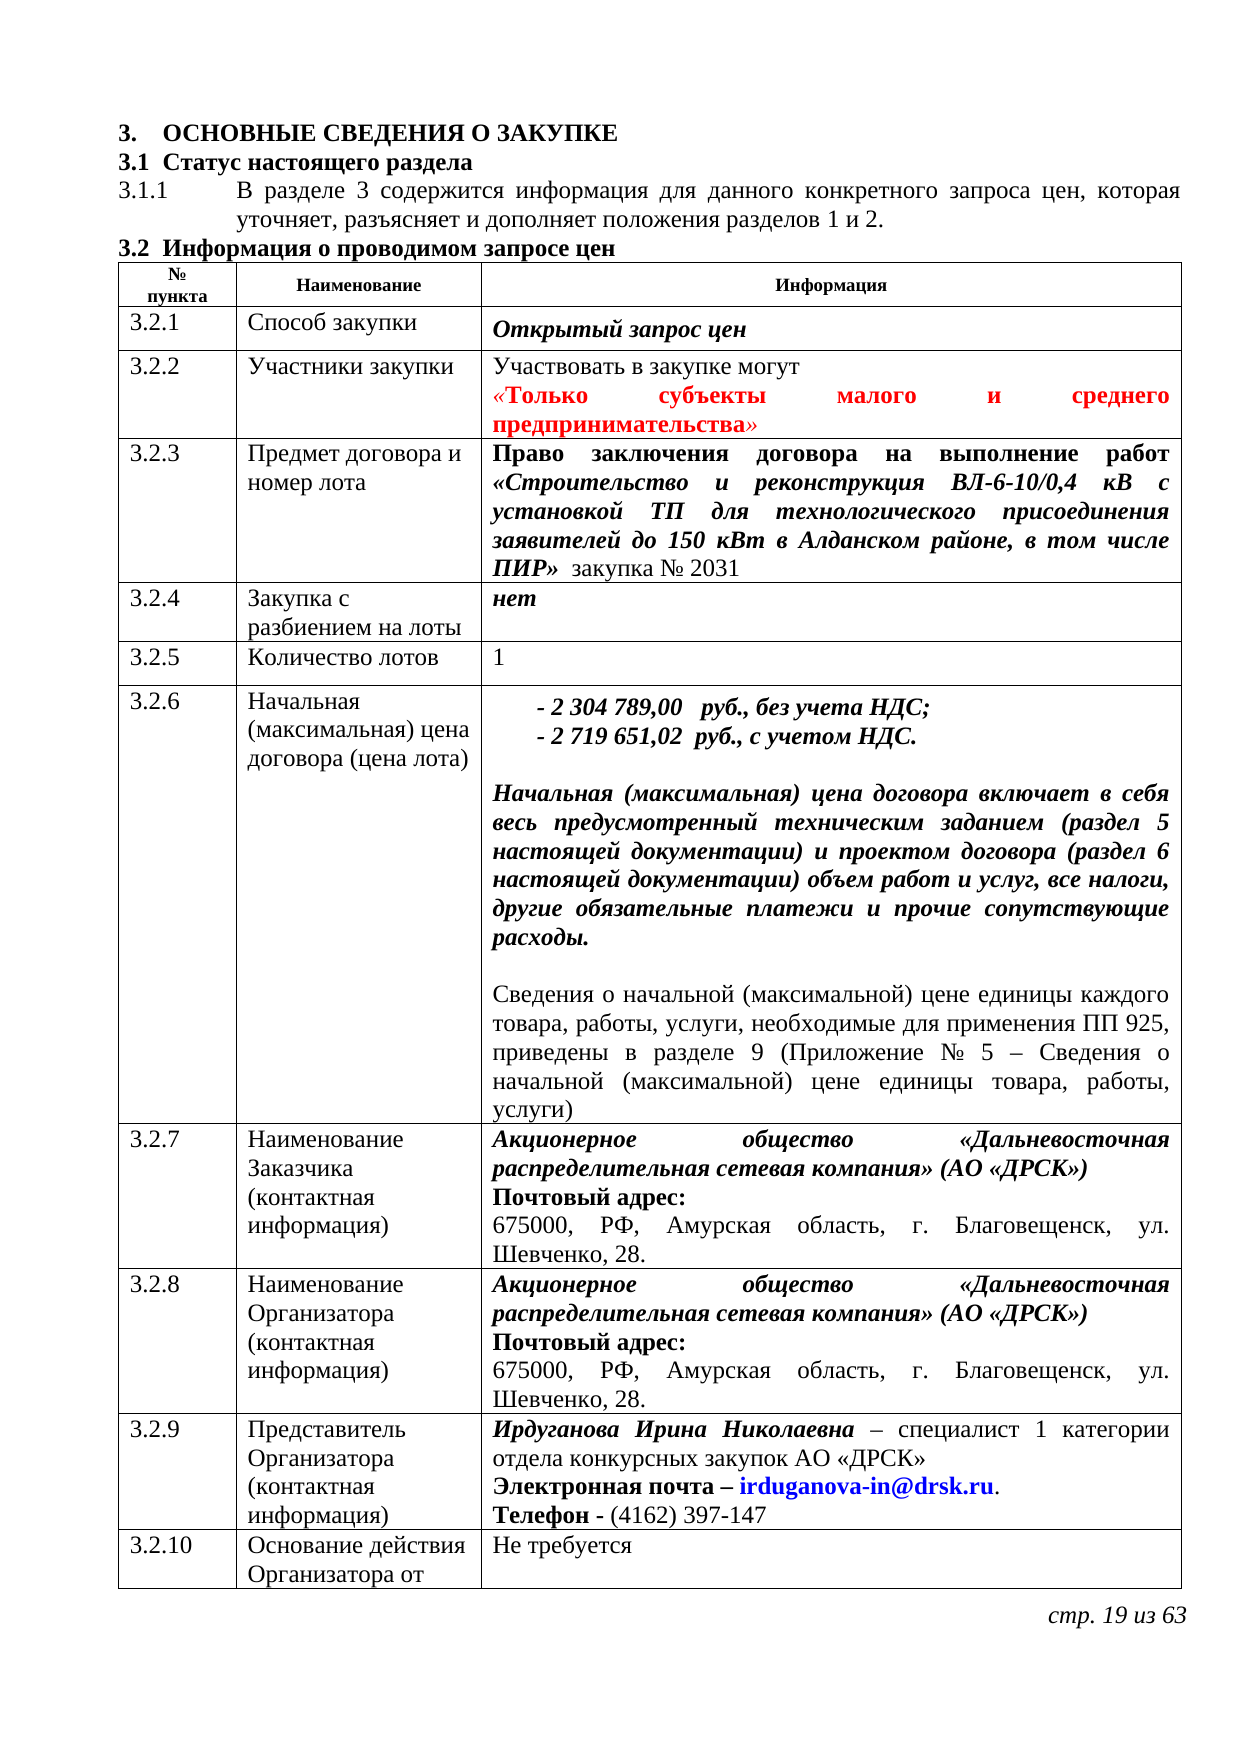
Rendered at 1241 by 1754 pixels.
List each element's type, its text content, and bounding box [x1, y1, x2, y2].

table_cell Способ закупки [237, 307, 481, 350]
table_header № пункта [119, 263, 236, 306]
table_cell [119, 307, 236, 350]
table_cell [119, 1124, 236, 1268]
table_cell [119, 439, 236, 582]
table_cell Ирдуганова Ирина Николаевна – специалист 1 категории отдела конкурсных закупок АО «ДРСК» Электронная почта – irduganova-in@drsk.ru. Телефон - (4162) 397-147 [482, 1414, 1181, 1529]
table_cell Наименование Заказчика (контактная информация) [237, 1124, 481, 1268]
subtitle ОСНОВНЫЕ СВЕДЕНИЯ О ЗАКУПКЕ [118, 118, 1181, 147]
table_header Информация [482, 263, 1181, 306]
table_header Наименование [237, 263, 481, 306]
table_cell [119, 583, 236, 641]
table_cell [119, 642, 236, 685]
table_cell - 2 304 789,00 руб., без учета НДС; - 2 719 651,02 руб., с учетом НДС. Начальная (максимальная) цена договора включает в себя весь предусмотренный техническим заданием (раздел 5 настоящей документации) и проектом договора (раздел 6 настоящей документации) объем работ и услуг, все налоги, другие обязательные платежи и прочие сопутствующие расходы. Сведения о начальной (максимальной) цене единицы каждого товара, работы, услуги, необходимые для применения ПП 925, приведены в разделе 9 (Приложение № 5 – Сведения о начальной (максимальной) цене единицы товара, работы, услуги) [482, 686, 1181, 1123]
table_cell Участвовать в закупке могут «Только субъекты малого и среднего предпринимательства» [482, 351, 1181, 437]
table_cell [119, 1269, 236, 1413]
table_cell [119, 1530, 236, 1587]
subtitle Информация о проводимом запросе цен [118, 233, 1181, 262]
table_cell Представитель Организатора (контактная информация) [237, 1414, 481, 1529]
table_cell [119, 351, 236, 437]
table_cell Предмет договора и номер лота [237, 439, 481, 582]
table_cell Участники закупки [237, 351, 481, 437]
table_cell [237, 1530, 481, 1587]
table_cell Закупка с разбиением на лоты [237, 583, 481, 641]
table_cell Акционерное общество «Дальневосточная распределительная сетевая компания» (АО «ДРСК») Почтовый адрес: 675000, РФ, Амурская область, г. Благовещенск, ул. Шевченко, 28. [482, 1124, 1181, 1268]
table_cell Количество лотов [237, 642, 481, 685]
table_cell [119, 686, 236, 1123]
table_cell Открытый запрос цен [482, 307, 1181, 350]
table_cell нет [482, 583, 1181, 641]
table_cell Право заключения договора на выполнение работ «Строительство и реконструкция ВЛ-6-10/0,4 кВ с установкой ТП для технологического присоединения заявителей до 150 кВт в Алданском районе, в том числе ПИР» закупка № 2031 [482, 439, 1181, 582]
text В разделе 3 содержится информация для данного конкретного запроса цен, которая уточняет, разъясняет и дополняет положения разделов 1 и 2. [118, 176, 1181, 233]
table_cell Не требуется [482, 1530, 1181, 1587]
table_cell 1 [482, 642, 1181, 685]
table_cell Акционерное общество «Дальневосточная распределительная сетевая компания» (АО «ДРСК») Почтовый адрес: 675000, РФ, Амурская область, г. Благовещенск, ул. Шевченко, 28. [482, 1269, 1181, 1413]
table_cell [119, 1414, 236, 1529]
subtitle Статус настоящего раздела [118, 147, 1181, 176]
table_cell Наименование Организатора (контактная информация) [237, 1269, 481, 1413]
table_cell Начальная (максимальная) цена договора (цена лота) [237, 686, 481, 1123]
